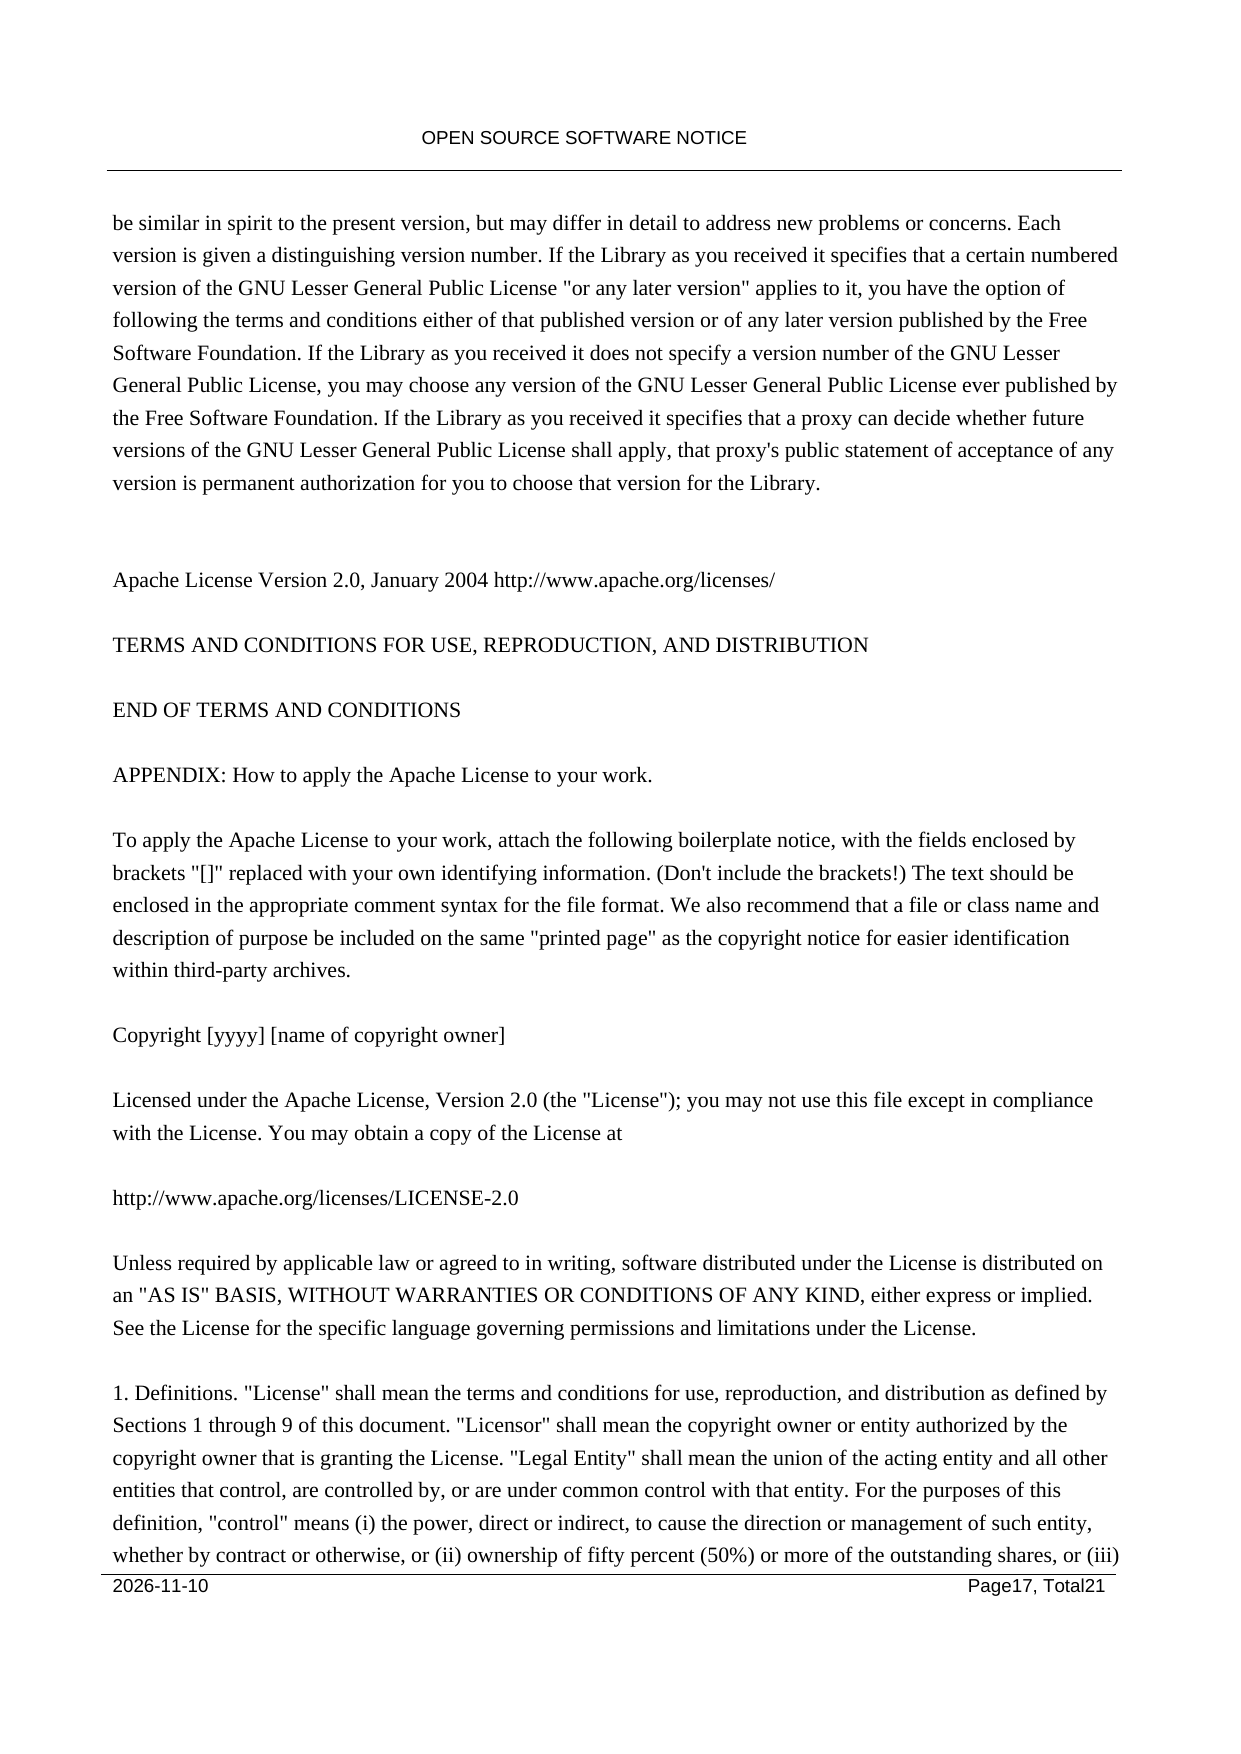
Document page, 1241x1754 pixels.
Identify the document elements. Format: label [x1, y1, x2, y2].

text [112, 206, 1128, 1571]
